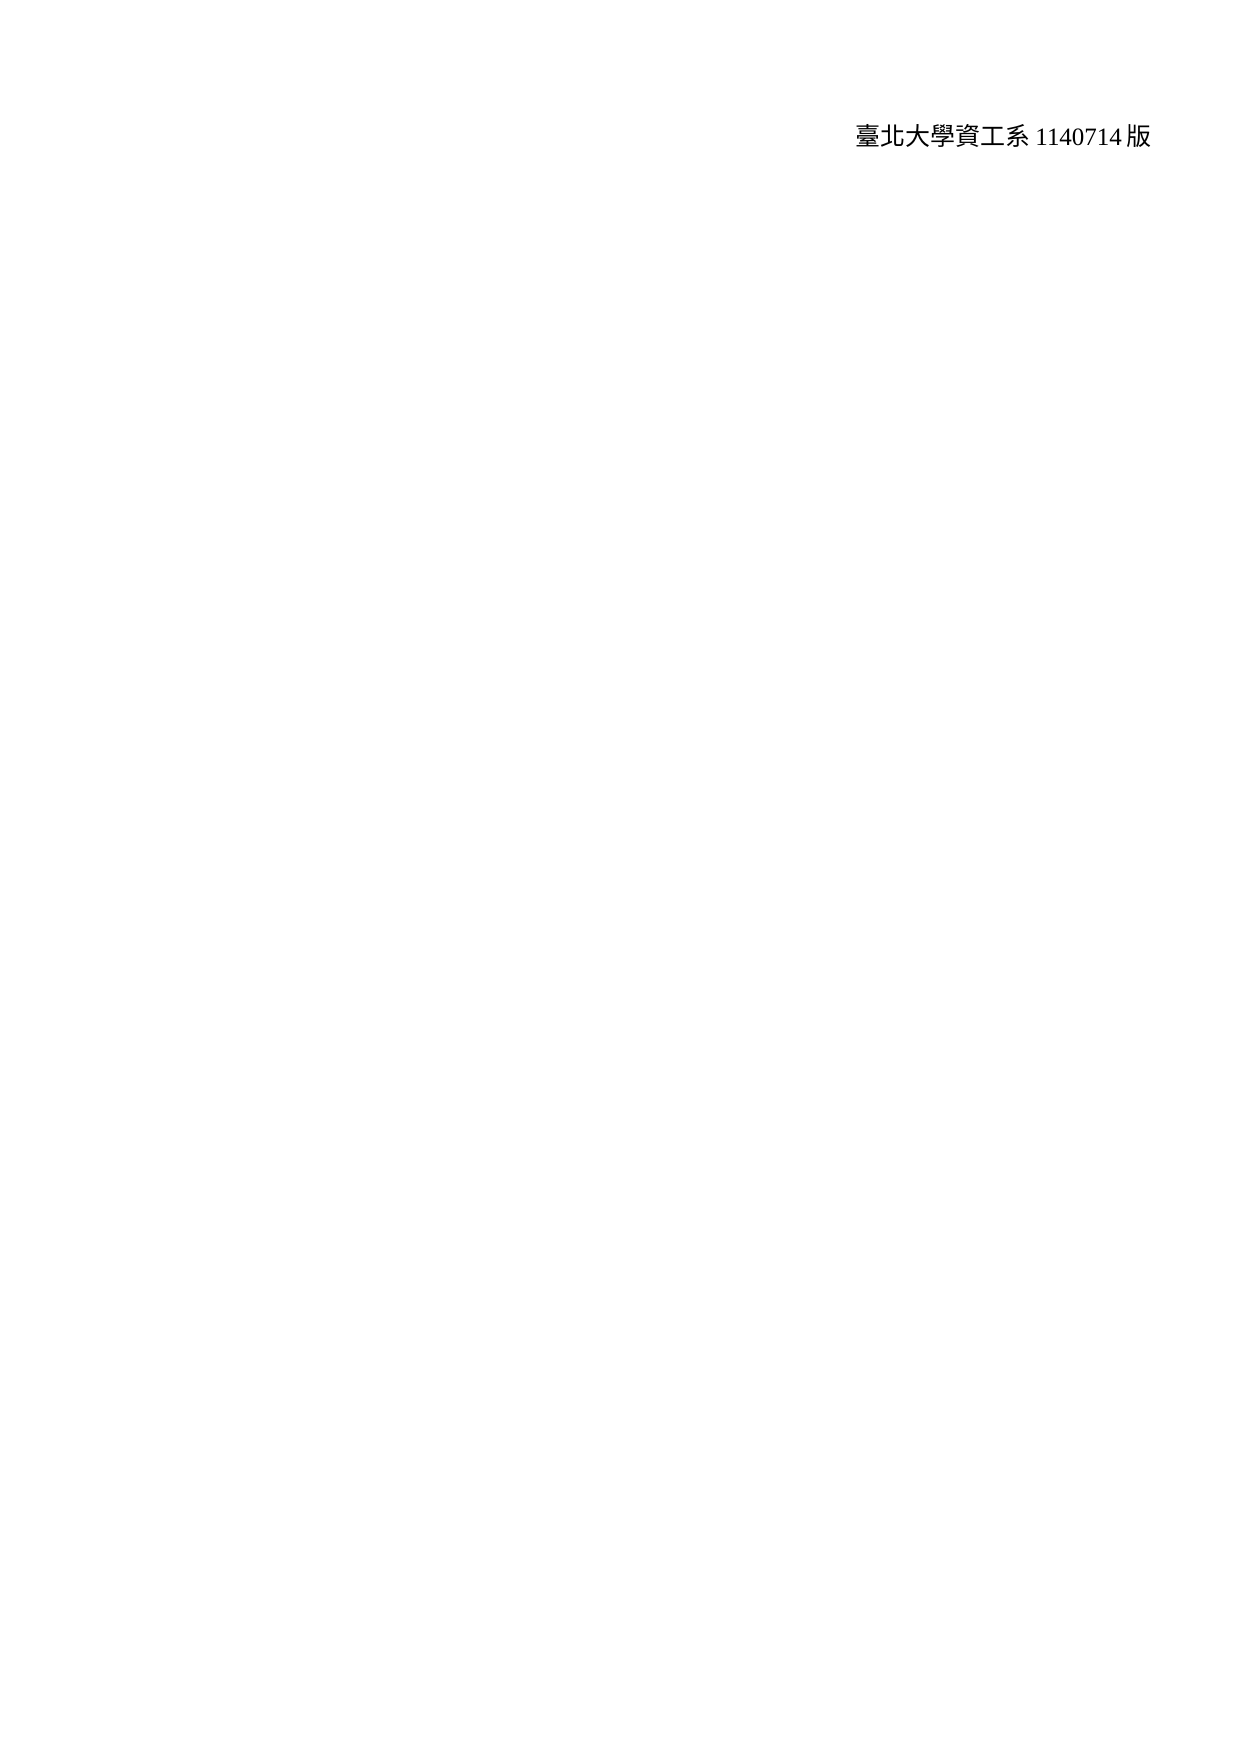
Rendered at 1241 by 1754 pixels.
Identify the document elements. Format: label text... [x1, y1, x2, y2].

text 臺北大學資工系1140714版 [89, 116, 1152, 153]
